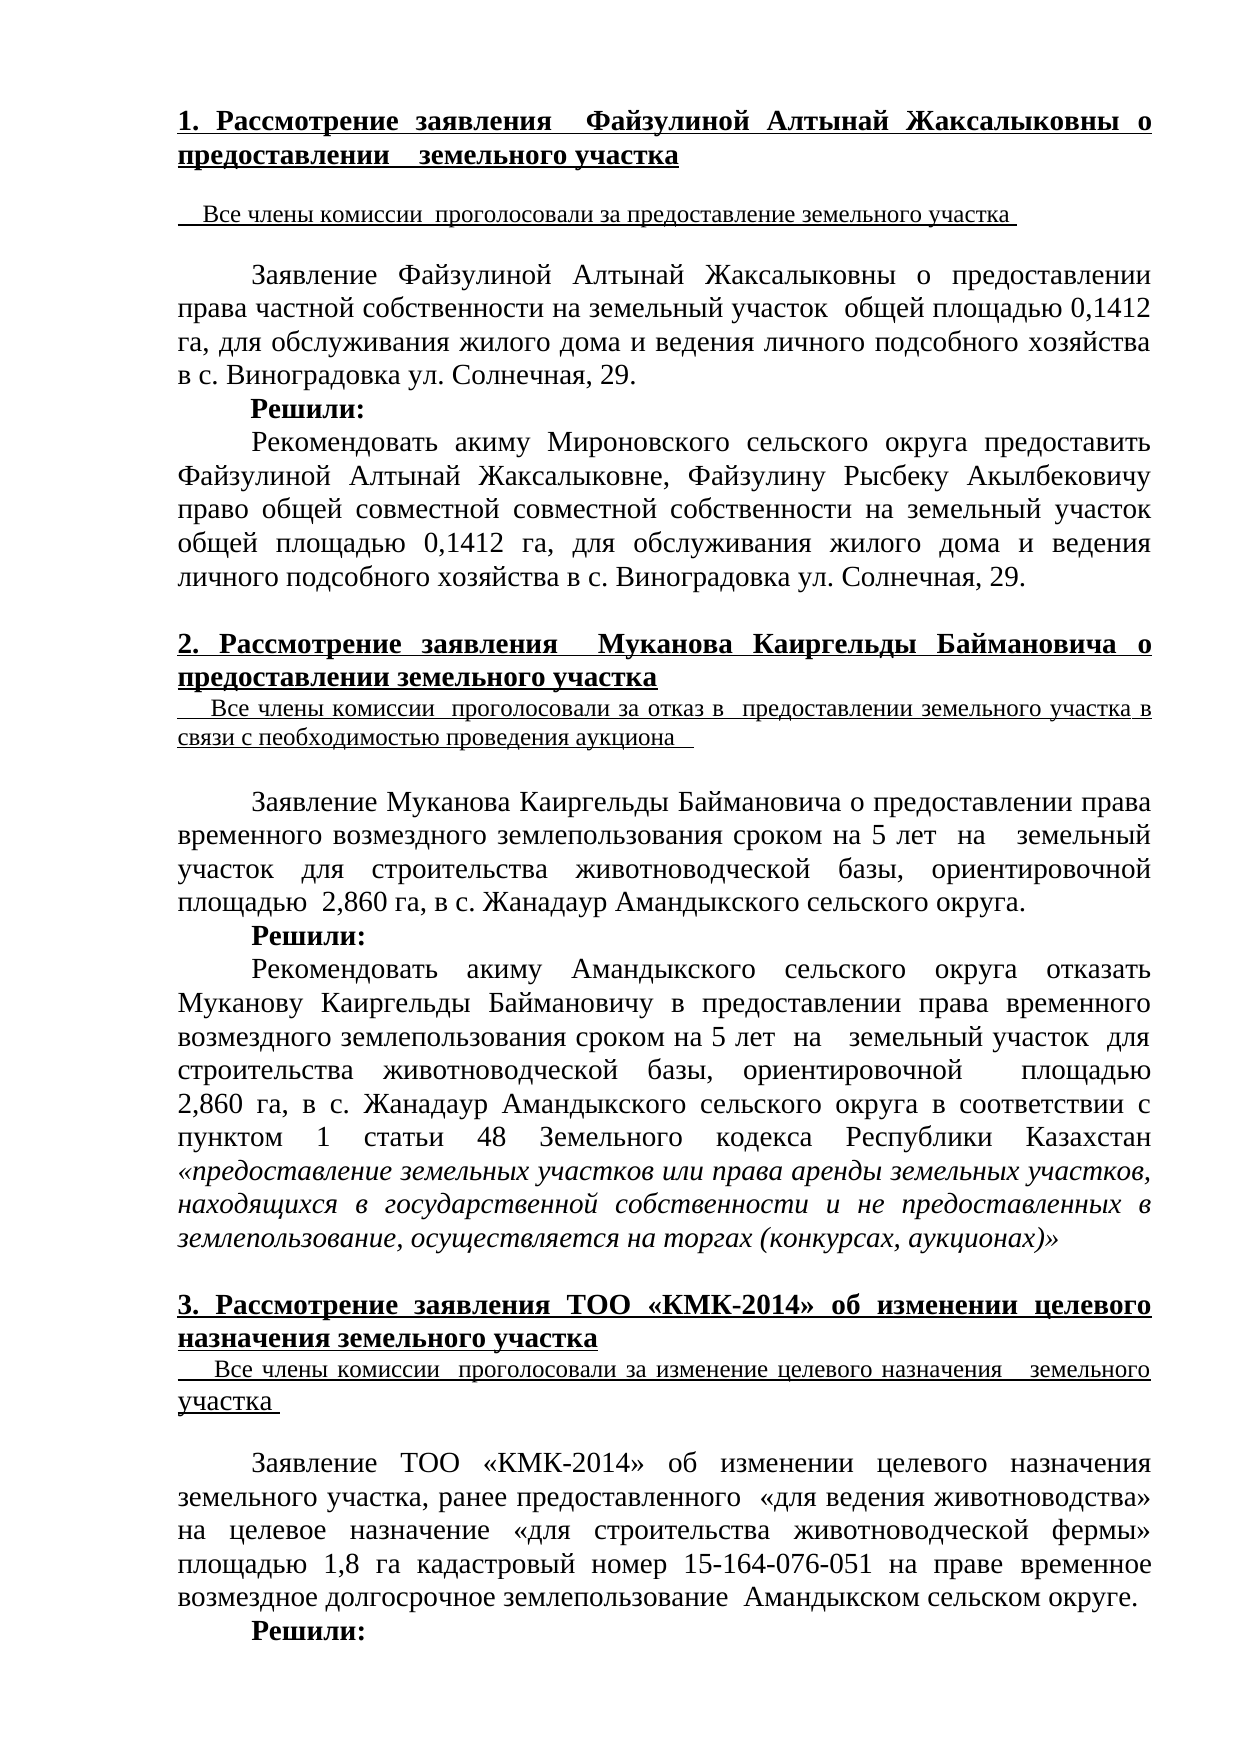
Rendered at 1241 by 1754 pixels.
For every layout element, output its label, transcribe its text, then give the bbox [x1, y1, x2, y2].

text Заявление Файзулиной Алтынай Жаксалыковны о предоставлении права частной собственности на земельный участок общей площадью 0,1412 га, для обслуживания жилого дома и ведения личного подсобного хозяйства в с. Виноградовка ул. Солнечная, 29. [177, 257, 1152, 391]
text Решили: [177, 1613, 1152, 1646]
text Все члены комиссии проголосовали за изменение целевого назначения земельного участка [177, 1354, 1152, 1416]
text Все члены комиссии проголосовали за отказ в предоставлении земельного участка в связи с пеобходимостью проведения аукциона [177, 719, 1152, 750]
text Рекомендовать акиму Амандыкского сельского округа отказать Муканову Каиргельды Баймановичу в предоставлении права временного возмездного землепользования сроком на 5 лет на земельный участок для строительства животноводческой базы, ориентировочной площадью 2,860 га, в с. Жанадаур Амандыкского сельского округа в соответствии с пунктом 1 статьи 48 Земельного кодекса Республики Казахстан «предоставление земельных участков или права аренды земельных участков, находящихся в государственной собственности и не предоставленных в землепользование, осуществляется на торгах (конкурсах, аукционах)» [177, 952, 1152, 1253]
text Все члены комиссии проголосовали за отказ в предоставлении земельного участка в связи с пеобходимостью проведения аукциона [177, 693, 1152, 718]
text 2. Рассмотрение заявления Муканова Каиргельды Баймановича о предоставлении земельного участка [177, 656, 1152, 693]
text Рекомендовать акиму Мироновского сельского округа предоставить Файзулиной Алтынай Жаксалыковне, Файзулину Рысбеку Акылбековичу право общей совместной совместной собственности на земельный участок общей площадью 0,1412 га, для обслуживания жилого дома и ведения личного подсобного хозяйства в с. Виноградовка ул. Солнечная, 29. [177, 424, 1152, 592]
text Заявление ТОО «КМК-2014» об изменении целевого назначения земельного участка, ранее предоставленного «для ведения животноводства» на целевое назначение «для строительства животноводческой фермы» площадью 1,8 га кадастровый номер 15-164-076-051 на праве временное возмездное долгосрочное землепользование Амандыкском сельском округе. [177, 1445, 1152, 1613]
text Решили: [177, 918, 1152, 952]
text 1. Рассмотрение заявления Файзулиной Алтынай Жаксалыковны о предоставлении земельного участка [177, 134, 1152, 171]
text Заявление Муканова Каиргельды Баймановича о предоставлении права временного возмездного землепользования сроком на 5 лет на земельный участок для строительства животноводческой базы, ориентировочной площадью 2,860 га, в с. Жанадаур Амандыкского сельского округа. [177, 784, 1152, 918]
text 2. Рассмотрение заявления Муканова Каиргельды Баймановича о предоставлении земельного участка [177, 626, 1152, 655]
text 3. Рассмотрение заявления ТОО «КМК-2014» об изменении целевого назначения земельного участка [177, 1287, 1152, 1316]
text 1. Рассмотрение заявления Файзулиной Алтынай Жаксалыковны о предоставлении земельного участка [177, 103, 1152, 133]
text Решили: [177, 391, 1152, 424]
text 3. Рассмотрение заявления ТОО «КМК-2014» об изменении целевого назначения земельного участка [177, 1318, 1152, 1354]
text Все члены комиссии проголосовали за предоставление земельного участка [177, 199, 1152, 228]
